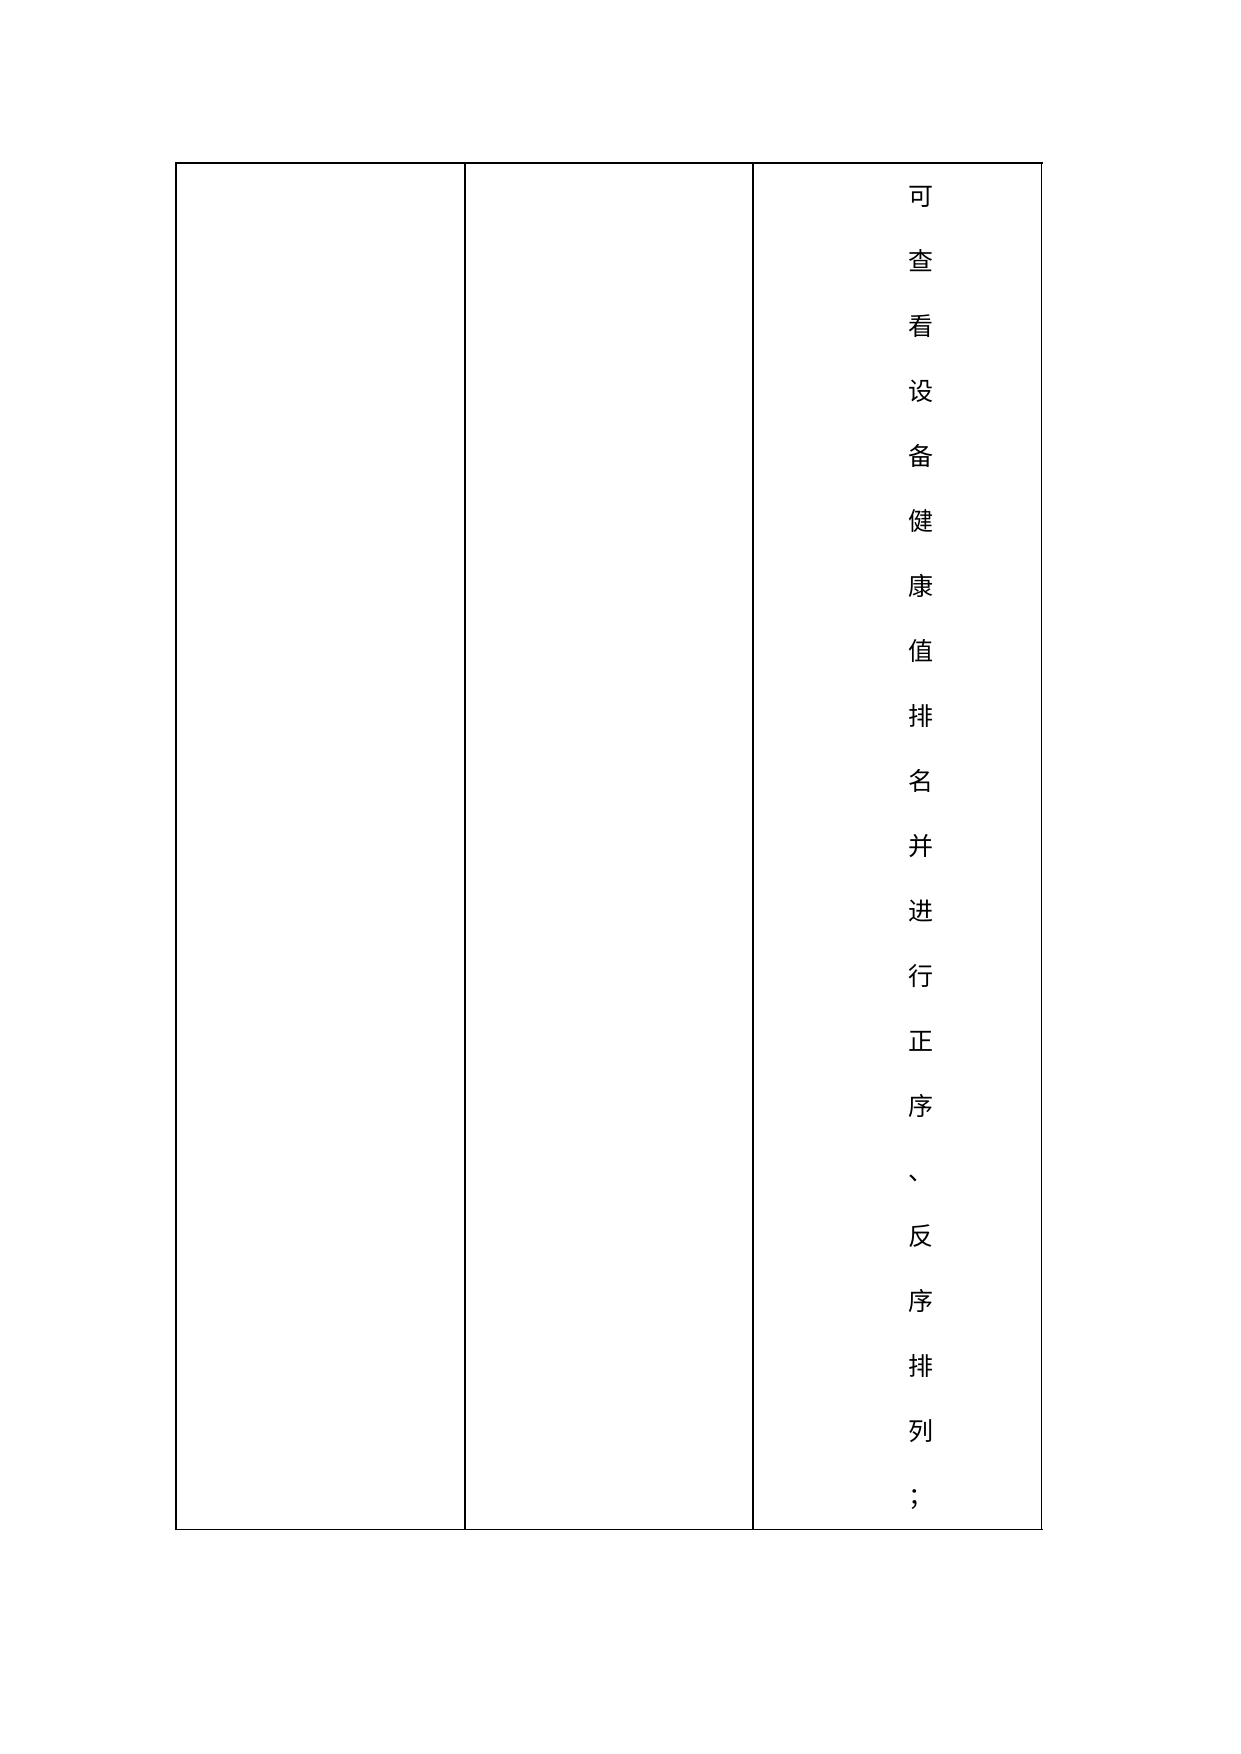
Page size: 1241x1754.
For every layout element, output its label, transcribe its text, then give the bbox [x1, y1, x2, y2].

table_cell 1 [177, 164, 464, 1528]
table_cell [754, 164, 1041, 1528]
table_cell [466, 164, 752, 1528]
